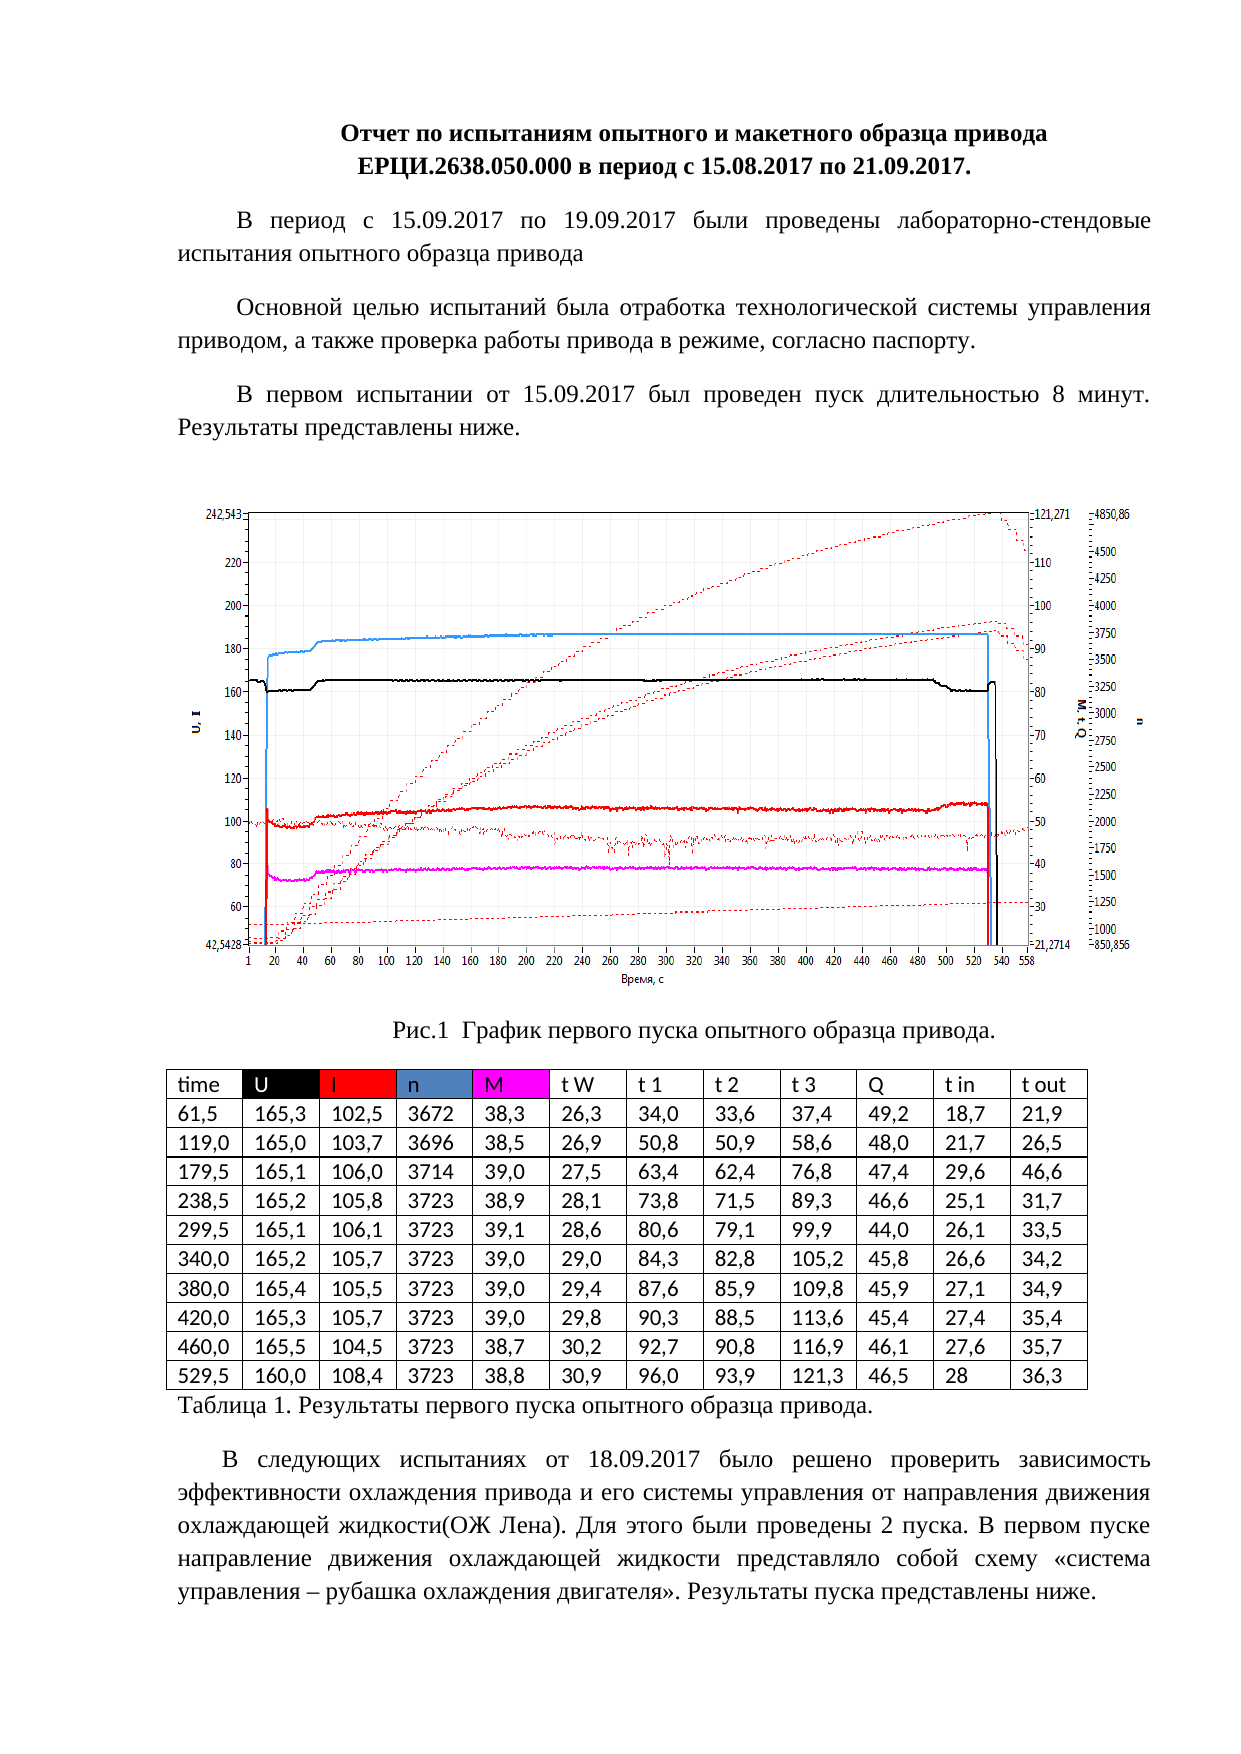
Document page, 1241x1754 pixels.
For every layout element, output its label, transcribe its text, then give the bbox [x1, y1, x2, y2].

table_cell 3723 [397, 1245, 472, 1273]
table_cell 299,5 [167, 1216, 242, 1243]
table_cell 104,5 [320, 1332, 396, 1360]
table_cell 26,9 [550, 1128, 626, 1156]
table_cell 165,0 [243, 1128, 319, 1156]
table_header M [473, 1070, 549, 1098]
table_cell 45,8 [857, 1245, 933, 1273]
table_cell 103,7 [320, 1128, 396, 1156]
table_cell 33,5 [1011, 1216, 1087, 1243]
table_header t 3 [781, 1070, 856, 1098]
table_header t W [550, 1070, 626, 1098]
table_cell 62,4 [704, 1158, 780, 1185]
table_cell 82,8 [704, 1245, 780, 1273]
table_cell 102,5 [320, 1099, 396, 1127]
text В период с 15.09.2017 по 19.09.2017 были проведены лабораторно-стендовые испытания опытного образца привода [177, 205, 1152, 267]
table_cell 39,0 [473, 1303, 549, 1331]
table_cell 93,9 [704, 1361, 780, 1389]
table_header t 1 [627, 1070, 703, 1098]
table_cell 38,8 [473, 1361, 549, 1389]
table_cell 30,9 [550, 1361, 626, 1389]
table_cell 3672 [397, 1099, 472, 1127]
table_cell 29,4 [550, 1274, 626, 1302]
table_cell 28,1 [550, 1186, 626, 1214]
table_cell 44,0 [857, 1216, 933, 1243]
table_cell 92,7 [627, 1332, 703, 1360]
table_cell 113,6 [781, 1303, 856, 1331]
table_header U [243, 1070, 319, 1098]
table_header I [320, 1070, 396, 1098]
table_cell 179,5 [167, 1158, 242, 1185]
picture [177, 498, 1152, 991]
table_cell 3723 [397, 1216, 472, 1243]
table_cell 39,0 [473, 1158, 549, 1185]
table_cell 3723 [397, 1186, 472, 1214]
text Рис.1 График первого пуска опытного образца привода. [177, 1015, 1152, 1044]
table_cell 46,6 [857, 1186, 933, 1214]
table_cell 34,0 [627, 1099, 703, 1127]
table_cell 39,0 [473, 1274, 549, 1302]
table_cell 80,6 [627, 1216, 703, 1243]
table_header t in [934, 1070, 1010, 1098]
table_cell 50,8 [627, 1128, 703, 1156]
table_cell 88,5 [704, 1303, 780, 1331]
table_cell 35,7 [1011, 1332, 1087, 1360]
table_cell 27,5 [550, 1158, 626, 1185]
table_cell 31,7 [1011, 1186, 1087, 1214]
table_cell 50,9 [704, 1128, 780, 1156]
table_cell 3723 [397, 1332, 472, 1360]
table_cell 165,1 [243, 1216, 319, 1243]
table_cell 58,6 [781, 1128, 856, 1156]
text Отчет по испытаниям опытного и макетного образца привода ЕРЦИ.2638.050.000 в период с 15.08.2017 по 21.09.2017. [177, 118, 1152, 180]
text Таблица 1. Результаты первого пуска опытного образца привода. [177, 1390, 1152, 1419]
table_cell 99,9 [781, 1216, 856, 1243]
text В следующих испытаниях от 18.09.2017 было решено проверить зависимость эффективности охлаждения привода и его системы управления от направления движения охлаждающей жидкости(ОЖ Лена). Для этого были проведены 2 пуска. В первом пуске направление движения охлаждающей жидкости представляло собой схему «система управления – рубашка охлаждения двигателя». Результаты пуска представлены ниже. [177, 1444, 1152, 1604]
table_cell 165,3 [243, 1303, 319, 1331]
table_cell 3723 [397, 1361, 472, 1389]
table_cell 21,7 [934, 1128, 1010, 1156]
table_cell 46,5 [857, 1361, 933, 1389]
table_cell 340,0 [167, 1245, 242, 1273]
table_cell 119,0 [167, 1128, 242, 1156]
table_cell 27,6 [934, 1332, 1010, 1360]
table_cell 29,6 [934, 1158, 1010, 1185]
table_cell 165,1 [243, 1158, 319, 1185]
table_cell 26,3 [550, 1099, 626, 1127]
table_cell 3723 [397, 1274, 472, 1302]
table_cell 28,6 [550, 1216, 626, 1243]
table_cell 420,0 [167, 1303, 242, 1331]
table_cell 35,4 [1011, 1303, 1087, 1331]
table_cell 38,7 [473, 1332, 549, 1360]
table_cell 45,9 [857, 1274, 933, 1302]
table_cell 529,5 [167, 1361, 242, 1389]
table_cell 105,2 [781, 1245, 856, 1273]
table_cell 121,3 [781, 1361, 856, 1389]
table_cell 84,3 [627, 1245, 703, 1273]
table_cell 38,5 [473, 1128, 549, 1156]
table_cell 33,6 [704, 1099, 780, 1127]
table_cell 71,5 [704, 1186, 780, 1214]
table_cell 46,1 [857, 1332, 933, 1360]
text В первом испытании от 15.09.2017 был проведен пуск длительностью 8 минут. Результаты представлены ниже. [177, 379, 1152, 441]
table_header n [397, 1070, 472, 1098]
table_cell 27,4 [934, 1303, 1010, 1331]
table_cell 106,1 [320, 1216, 396, 1243]
table_cell 61,5 [167, 1099, 242, 1127]
table_cell 165,5 [243, 1332, 319, 1360]
table_cell 26,6 [934, 1245, 1010, 1273]
table_cell 105,7 [320, 1245, 396, 1273]
table_cell 165,2 [243, 1186, 319, 1214]
table_cell 90,8 [704, 1332, 780, 1360]
table_cell 89,3 [781, 1186, 856, 1214]
table_cell 90,3 [627, 1303, 703, 1331]
table_cell 160,0 [243, 1361, 319, 1389]
table_cell 238,5 [167, 1186, 242, 1214]
table_header Q [857, 1070, 933, 1098]
table_cell 165,4 [243, 1274, 319, 1302]
table_cell 87,6 [627, 1274, 703, 1302]
table_cell 85,9 [704, 1274, 780, 1302]
table_cell 3696 [397, 1128, 472, 1156]
table_cell 18,7 [934, 1099, 1010, 1127]
table_cell 165,3 [243, 1099, 319, 1127]
table_cell 34,9 [1011, 1274, 1087, 1302]
table_cell 26,1 [934, 1216, 1010, 1243]
table_cell 25,1 [934, 1186, 1010, 1214]
table_cell 30,2 [550, 1332, 626, 1360]
table_header time [167, 1070, 242, 1098]
table_cell 105,7 [320, 1303, 396, 1331]
table_cell 76,8 [781, 1158, 856, 1185]
table_cell 47,4 [857, 1158, 933, 1185]
table_cell 46,6 [1011, 1158, 1087, 1185]
table_header t 2 [704, 1070, 780, 1098]
table_cell 45,4 [857, 1303, 933, 1331]
table_cell 27,1 [934, 1274, 1010, 1302]
table_cell 105,5 [320, 1274, 396, 1302]
text Основной целью испытаний была отработка технологической системы управления приводом, а также проверка работы привода в режиме, согласно паспорту. [177, 292, 1152, 354]
table_cell 380,0 [167, 1274, 242, 1302]
table_cell 29,0 [550, 1245, 626, 1273]
table_cell 38,9 [473, 1186, 549, 1214]
table_cell 26,5 [1011, 1128, 1087, 1156]
table_cell 36,3 [1011, 1361, 1087, 1389]
table_cell 460,0 [167, 1332, 242, 1360]
table_cell 49,2 [857, 1099, 933, 1127]
table_cell 73,8 [627, 1186, 703, 1214]
table_cell 39,0 [473, 1245, 549, 1273]
table_cell 108,4 [320, 1361, 396, 1389]
table_cell 39,1 [473, 1216, 549, 1243]
table_cell 116,9 [781, 1332, 856, 1360]
table_cell 3714 [397, 1158, 472, 1185]
table_cell 28 [934, 1361, 1010, 1389]
table_cell 165,2 [243, 1245, 319, 1273]
table_cell 34,2 [1011, 1245, 1087, 1273]
table_cell 105,8 [320, 1186, 396, 1214]
table_cell 21,9 [1011, 1099, 1087, 1127]
table_cell 96,0 [627, 1361, 703, 1389]
table_cell 29,8 [550, 1303, 626, 1331]
table_cell 106,0 [320, 1158, 396, 1185]
table_cell 63,4 [627, 1158, 703, 1185]
table_cell 37,4 [781, 1099, 856, 1127]
table_cell 3723 [397, 1303, 472, 1331]
table_cell 109,8 [781, 1274, 856, 1302]
table_header t out [1011, 1070, 1087, 1098]
table_cell 79,1 [704, 1216, 780, 1243]
table_cell 48,0 [857, 1128, 933, 1156]
table_cell 38,3 [473, 1099, 549, 1127]
